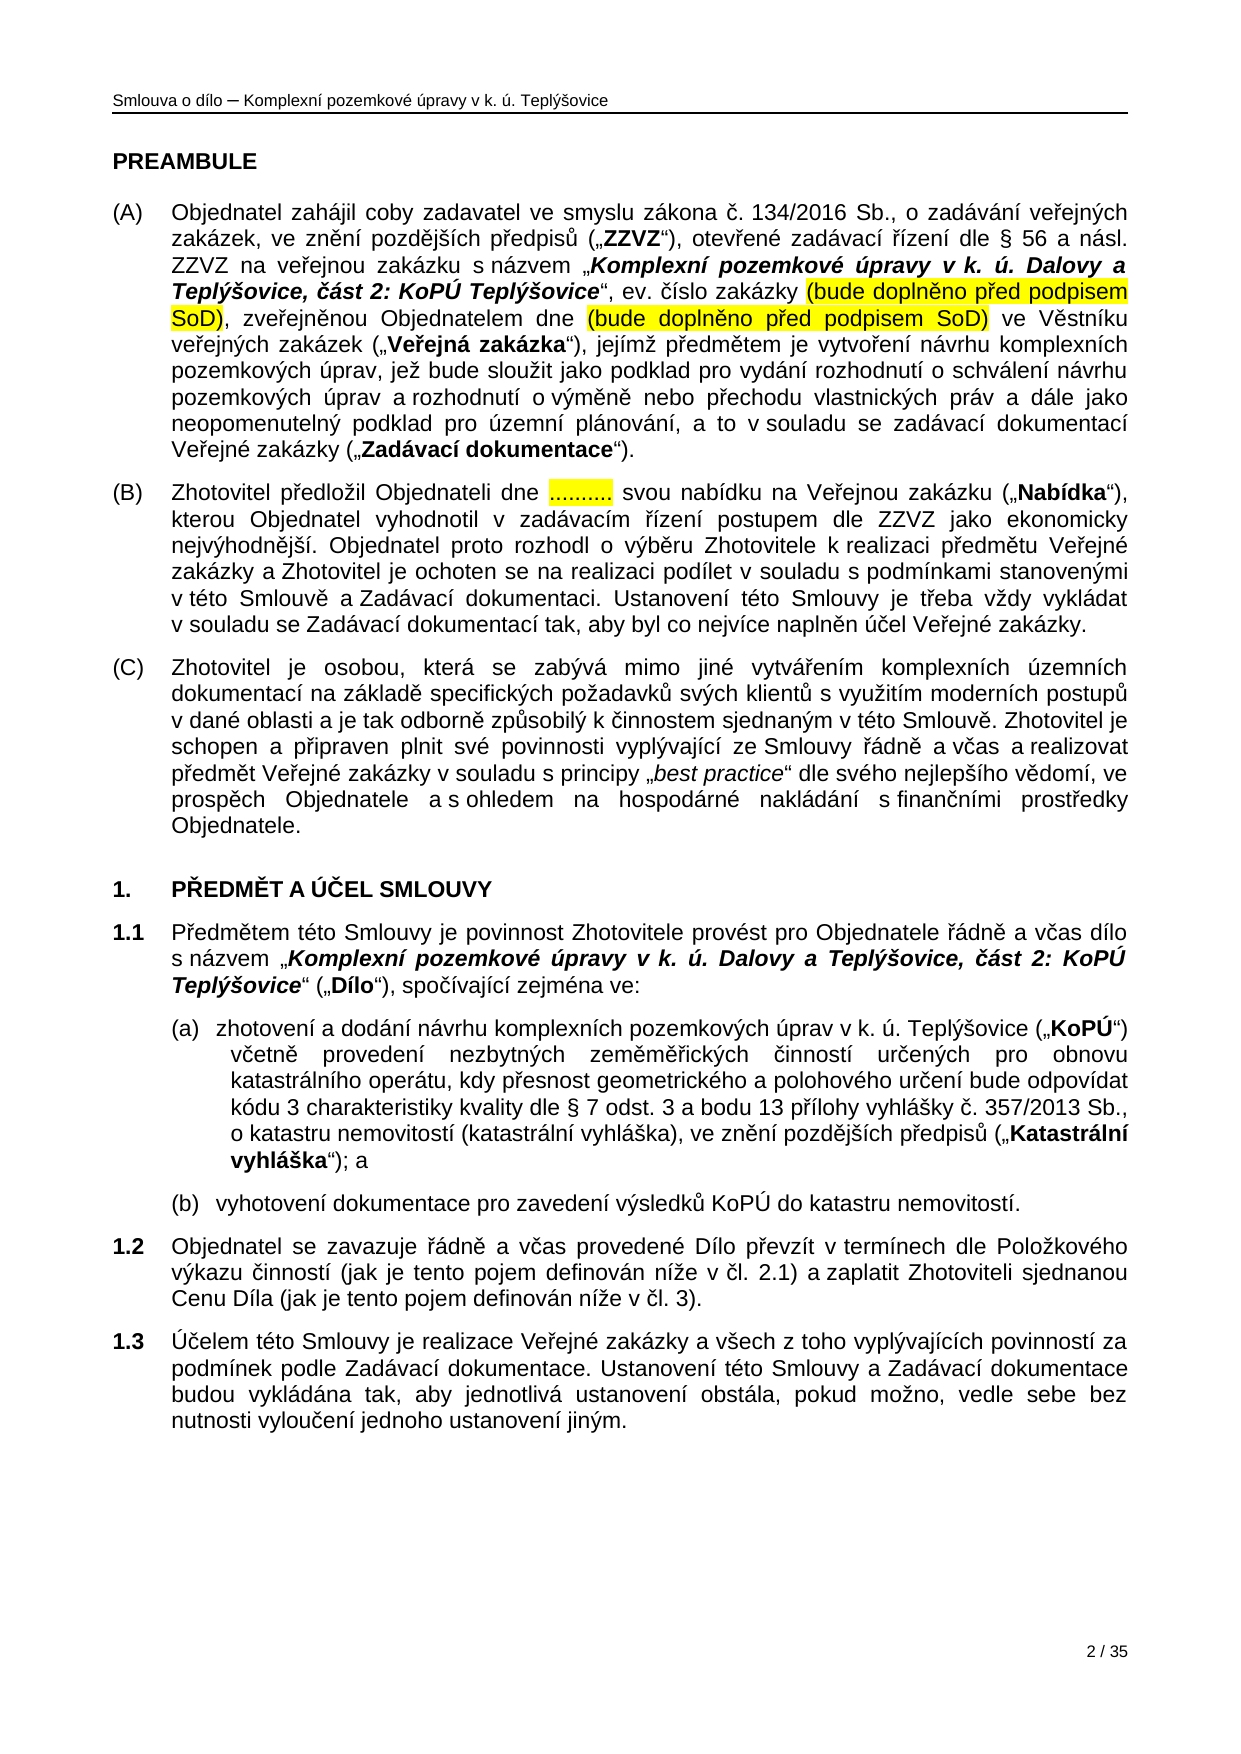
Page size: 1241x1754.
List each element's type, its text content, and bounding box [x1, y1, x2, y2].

text zhotovení a dodání návrhu komplexních pozemkových úprav v k. ú. Teplýšovice („KoPÚ“) včetně provedení nezbytných zeměměřických činností určených pro obnovu katastrálního operátu, kdy přesnost geometrického a polohového určení bude odpovídat kódu 3 charakteristiky kvality dle § 7 odst. 3 a bodu 13 přílohy vyhlášky č. 357/2013 Sb., o katastru nemovitostí (katastrální vyhláška), ve znění pozdějších předpisů („Katastrální vyhláška“); a [171, 1015, 1128, 1173]
text Zhotovitel předložil Objednateli dne .......... svou nabídku na Veřejnou zakázku („Nabídka“), kterou Objednatel vyhodnotil v zadávacím řízení postupem dle ZZVZ jako ekonomicky nejvýhodnější. Objednatel proto rozhodl o výběru Zhotovitele k realizaci předmětu Veřejné zakázky a Zhotovitel je ochoten se na realizaci podílet v souladu s podmínkami stanovenými v této Smlouvě a Zadávací dokumentaci. Ustanovení této Smlouvy je třeba vždy vykládat v souladu se Zadávací dokumentací tak, aby byl co nejvíce naplněn účel Veřejné zakázky. [112, 479, 1128, 637]
text Předmět a účel smlouvy [112, 876, 1128, 902]
text Objednatel se zavazuje řádně a včas provedené Dílo převzít v termínech dle Položkového výkazu činností (jak je tento pojem definován níže v čl. 2.1) a zaplatit Zhotoviteli sjednanou Cenu Díla (jak je tento pojem definován níže v čl. 3). [112, 1233, 1128, 1312]
text Účelem této Smlouvy je realizace Veřejné zakázky a všech z toho vyplývajících povinností za podmínek podle Zadávací dokumentace. Ustanovení této Smlouvy a Zadávací dokumentace budou vykládána tak, aby jednotlivá ustanovení obstála, pokud možno, vedle sebe bez nutnosti vyloučení jednoho ustanovení jiným. [112, 1328, 1128, 1434]
text Objednatel zahájil coby zadavatel ve smyslu zákona č. 134/2016 Sb., o zadávání veřejných zakázek, ve znění pozdějších předpisů („ZZVZ“), otevřené zadávací řízení dle § 56 a násl. ZZVZ na veřejnou zakázku s názvem „Komplexní pozemkové úpravy v k. ú. Dalovy a Teplýšovice, část 2: KoPÚ Teplýšovice“, ev. číslo zakázky (bude doplněno před podpisem SoD), zveřejněnou Objednatelem dne (bude doplněno před podpisem SoD) ve Věstníku veřejných zakázek („Veřejná zakázka“), jejímž předmětem je vytvoření návrhu komplexních pozemkových úprav, jež bude sloužit jako podklad pro vydání rozhodnutí o schválení návrhu pozemkových úprav a rozhodnutí o výměně nebo přechodu vlastnických práv a dále jako neopomenutelný podklad pro územní plánování, a to v souladu se zadávací dokumentací Veřejné zakázky („Zadávací dokumentace“). [112, 199, 1128, 463]
text Zhotovitel je osobou, která se zabývá mimo jiné vytvářením komplexních územních dokumentací na základě specifických požadavků svých klientů s využitím moderních postupů v dané oblasti a je tak odborně způsobilý k činnostem sjednaným v této Smlouvě. Zhotovitel je schopen a připraven plnit své povinnosti vyplývající ze Smlouvy řádně a včas a realizovat předmět Veřejné zakázky v souladu s principy „best practice“ dle svého nejlepšího vědomí, ve prospěch Objednatele a s ohledem na hospodárné nakládání s finančními prostředky Objednatele. [112, 654, 1128, 838]
text Předmětem této Smlouvy je povinnost Zhotovitele provést pro Objednatele řádně a včas dílo s názvem „Komplexní pozemkové úpravy v k. ú. Dalovy a Teplýšovice, část 2: KoPÚ Teplýšovice“ („Dílo“), spočívající zejména ve: [112, 919, 1128, 998]
subtitle Preambule [112, 148, 1128, 174]
text vyhotovení dokumentace pro zavedení výsledků KoPÚ do katastru nemovitostí. [171, 1189, 1128, 1216]
